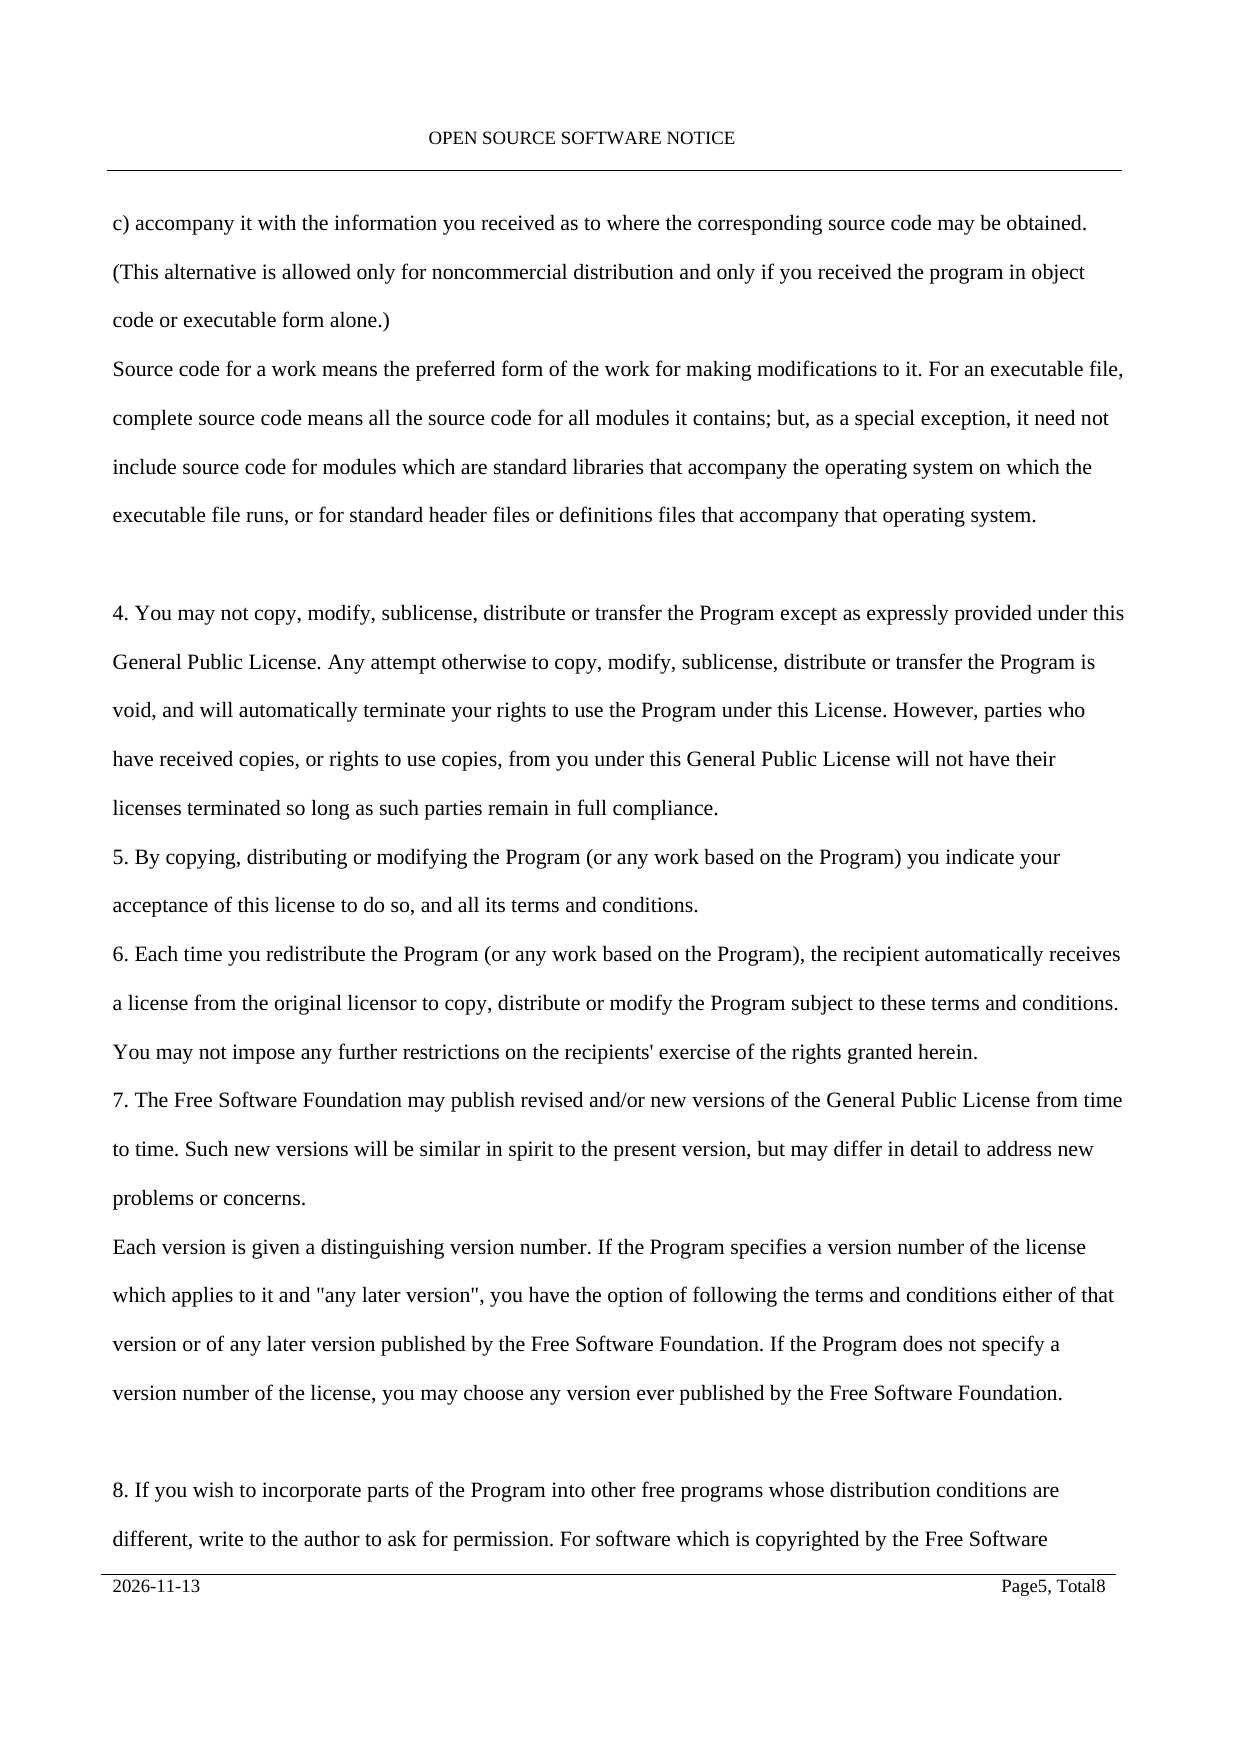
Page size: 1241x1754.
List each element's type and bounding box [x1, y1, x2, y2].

text [112, 206, 1128, 1555]
